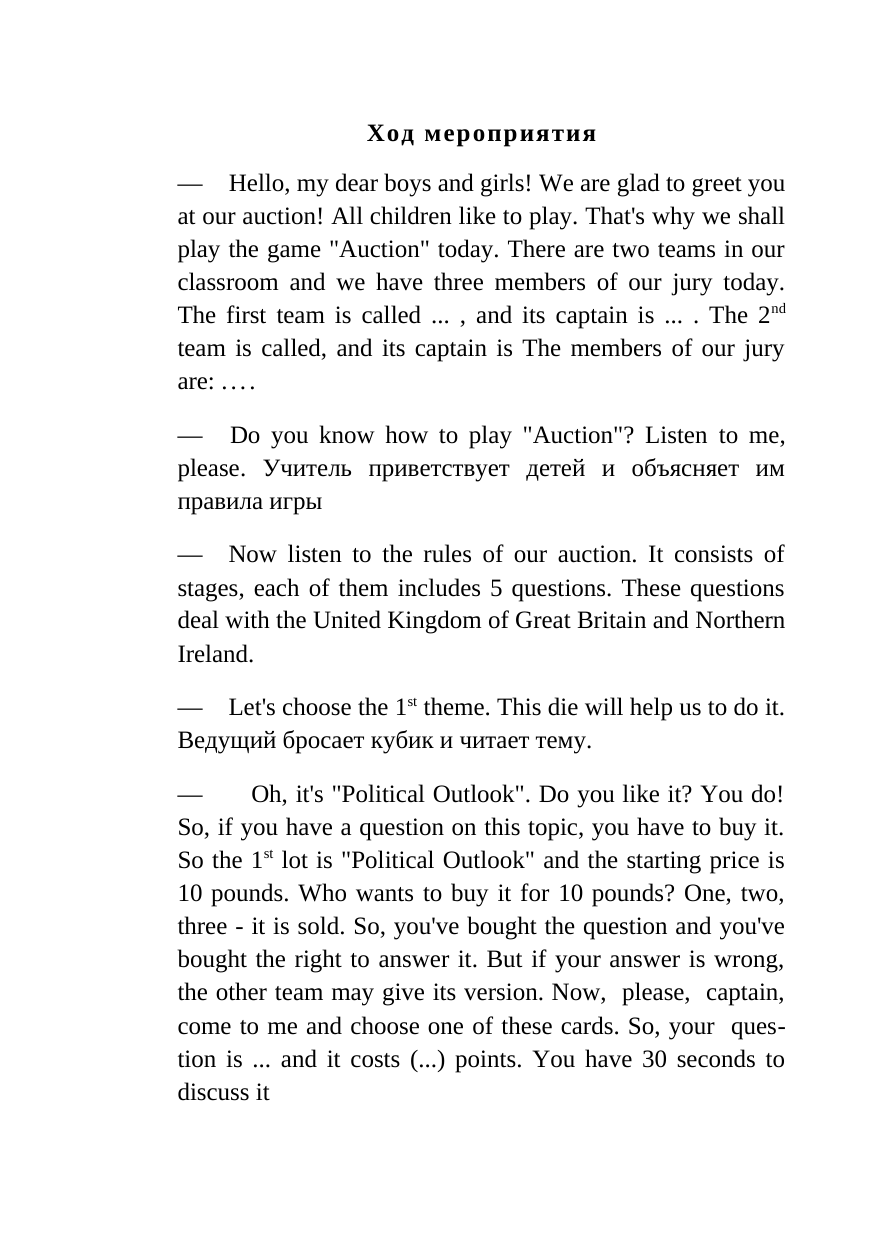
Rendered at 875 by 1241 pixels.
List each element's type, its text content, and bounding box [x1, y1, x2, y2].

text — Do you know how to play "Auction"? Listen to me, please. Учитель приветствует детей и объясняет им правила игры [177, 420, 786, 514]
text — Hello, my dear boys and girls! We are glad to greet you at our auction! All children like to play. That's why we shall play the game "Auction" today. There are two teams in our classroom and we have three members of our jury today. The first team is called ... , and its captain is ... . The 2nd team is called, and its captain is The members of our jury are: .... [177, 168, 786, 394]
text — Let's choose the 1st theme. This die will help us to do it. Ведущий бросает кубик и читает тему. [177, 692, 786, 754]
text Ход мероприятия [177, 118, 786, 147]
text — Now listen to the rules of our auction. It consists of stages, each of them includes 5 questions. These questions deal with the United Kingdom of Great Britain and Northern Ireland. [177, 539, 786, 667]
text — Oh, it's "Political Outlook". Do you like it? You do! So, if you have a question on this topic, you have to buy it. So the 1st lot is "Political Outlook" and the starting price is 10 pounds. Who wants to buy it for 10 pounds? One, two, three - it is sold. So, you've bought the question and you've bought the right to answer it. But if your answer is wrong, the other team may give its version. Now, please, captain, come to me and choose one of these cards. So, your question is ... and it costs (...) points. You have 30 seconds to discuss it [177, 779, 786, 1106]
